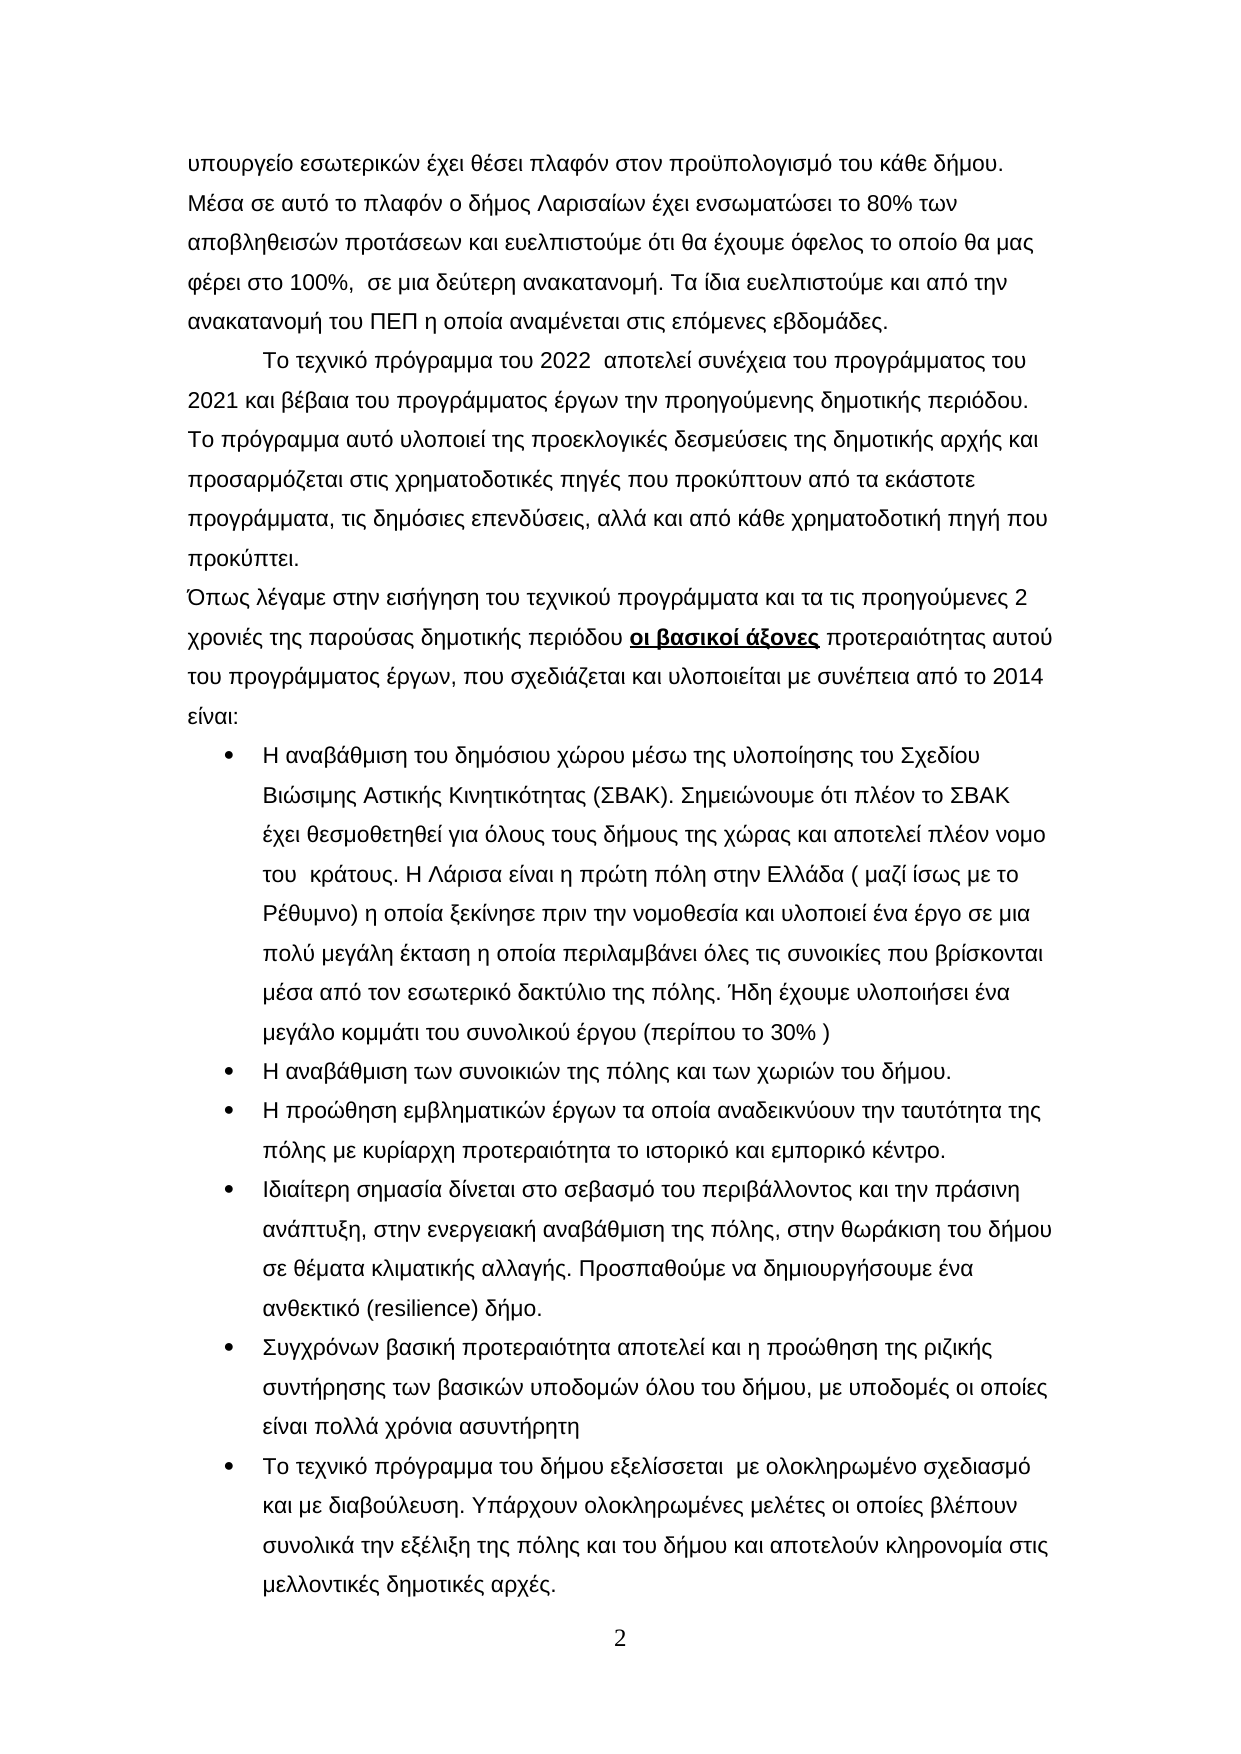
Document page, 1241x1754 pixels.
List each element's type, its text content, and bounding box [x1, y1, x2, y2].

list Η αναβάθμιση του δημόσιου χώρου μέσω της υλοποίησης του Σχεδίου Βιώσιμης Αστικής Κινητικότητας (ΣΒΑΚ). Σημειώνουμε ότι πλέον το ΣΒΑΚ έχει θεσμοθετηθεί για όλους τους δήμους της χώρας και αποτελεί πλέον νομο του κράτους. Η Λάρισα είναι η πρώτη πόλη στην Ελλάδα ( μαζί ίσως με το Ρέθυμνο) η οποία ξεκίνησε πριν την νομοθεσία και υλοποιεί ένα έργο σε μια πολύ μεγάλη έκταση η οποία περιλαμβάνει όλες τις συνοικίες που βρίσκονται μέσα από τον εσωτερικό δακτύλιο της πόλης. Ήδη έχουμε υλοποιήσει ένα μεγάλο κομμάτι του συνολικού έργου (περίπου το 30% ) [225, 742, 1053, 1045]
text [187, 150, 1053, 334]
list Συγχρόνων βασική προτεραιότητα αποτελεί και η προώθηση της ριζικής συντήρησης των βασικών υποδομών όλου του δήμου, με υποδομές οι οποίες είναι πολλά χρόνια ασυντήρητη [225, 1334, 1053, 1440]
list Ιδιαίτερη σημασία δίνεται στο σεβασμό του περιβάλλοντος και την πράσινη ανάπτυξη, στην ενεργειακή αναβάθμιση της πόλης, στην θωράκιση του δήμου σε θέματα κλιματικής αλλαγής. Προσπαθούμε να δημιουργήσουμε ένα ανθεκτικό (resilience) δήμο. [225, 1176, 1053, 1321]
list Η προώθηση εμβληματικών έργων τα οποία αναδεικνύουν την ταυτότητα της πόλης με κυρίαρχη προτεραιότητα το ιστορικό και εμπορικό κέντρο. [225, 1097, 1053, 1163]
text Όπως λέγαμε στην εισήγηση του τεχνικού προγράμματα και τα τις προηγούμενες 2 χρονιές της παρούσας δημοτικής περιόδου οι βασικοί άξονες προτεραιότητας αυτού του προγράμματος έργων, που σχεδιάζεται και υλοποιείται με συνέπεια από το 2014 είναι: [187, 584, 1053, 729]
list Η αναβάθμιση των συνοικιών της πόλης και των χωριών του δήμου. [225, 1058, 1053, 1084]
text Το τεχνικό πρόγραμμα του 2022 αποτελεί συνέχεια του προγράμματος του 2021 και βέβαια του προγράμματος έργων την προηγούμενης δημοτικής περιόδου. Το πρόγραμμα αυτό υλοποιεί της προεκλογικές δεσμεύσεις της δημοτικής αρχής και προσαρμόζεται στις χρηματοδοτικές πηγές που προκύπτουν από τα εκάστοτε προγράμματα, τις δημόσιες επενδύσεις, αλλά και από κάθε χρηματοδοτική πηγή που προκύπτει. [187, 347, 1053, 571]
list Το τεχνικό πρόγραμμα του δήμου εξελίσσεται με ολοκληρωμένο σχεδιασμό και με διαβούλευση. Υπάρχουν ολοκληρωμένες μελέτες οι οποίες βλέπουν συνολικά την εξέλιξη της πόλης και του δήμου και αποτελούν κληρονομία στις μελλοντικές δημοτικές αρχές. [225, 1453, 1053, 1598]
